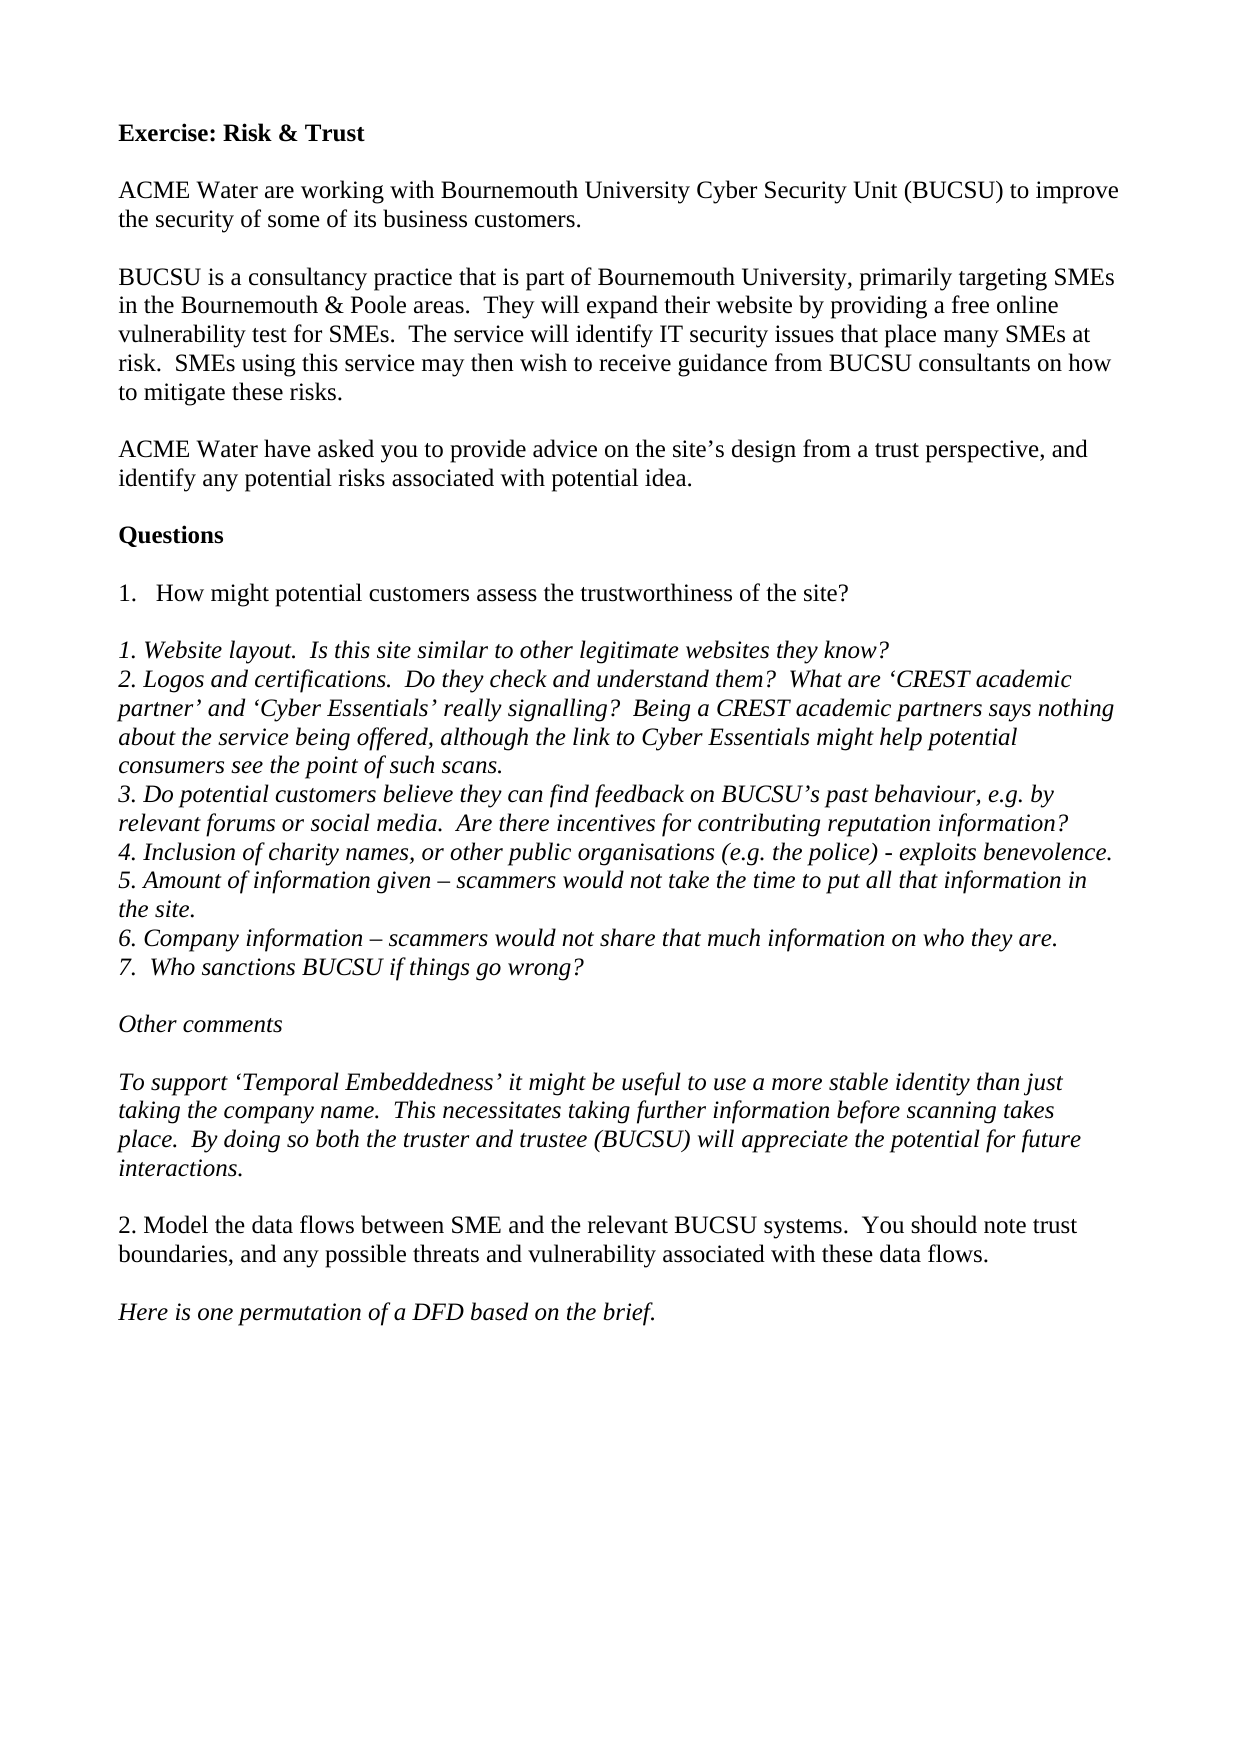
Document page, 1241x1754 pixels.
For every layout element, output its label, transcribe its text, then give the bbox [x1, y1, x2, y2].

text ACME Water have asked you to provide advice on the site’s design from a trust perspective, and identify any potential risks associated with potential idea. [118, 434, 1122, 492]
list How might potential customers assess the trustworthiness of the site? [118, 578, 1122, 607]
text 6. Company information – scammers would not share that much information on who they are. [118, 923, 1122, 952]
text 3. Do potential customers believe they can find feedback on BUCSU’s past behaviour, e.g. by relevant forums or social media. Are there incentives for contributing reputation information? [118, 779, 1122, 837]
text 7. Who sanctions BUCSU if things go wrong? [118, 952, 1122, 981]
text 2. Model the data flows between SME and the relevant BUCSU systems. You should note trust boundaries, and any possible threats and vulnerability associated with these data flows. [118, 1211, 1122, 1268]
text Exercise: Risk & Trust [118, 118, 1122, 147]
text Here is one permutation of a DFD based on the brief. [118, 1297, 1122, 1326]
text Other comments [118, 1009, 1122, 1038]
text To support ‘Temporal Embeddedness’ it might be useful to use a more stable identity than just taking the company name. This necessitates taking further information before scanning takes place. By doing so both the truster and trustee (BUCSU) will appreciate the potential for future interactions. [118, 1067, 1122, 1182]
text 2. Logos and certifications. Do they check and understand them? What are ‘CREST academic partner’ and ‘Cyber Essentials’ really signalling? Being a CREST academic partners says nothing about the service being offered, although the link to Cyber Essentials might help potential consumers see the point of such scans. [118, 664, 1122, 779]
text 1. Website layout. Is this site similar to other legitimate websites they know? [118, 636, 1122, 664]
text 5. Amount of information given – scammers would not take the time to put all that information in the site. [118, 866, 1122, 923]
text 4. Inclusion of charity names, or other public organisations (e.g. the police) - exploits benevolence. [118, 837, 1122, 866]
text Questions [118, 521, 1122, 549]
text ACME Water are working with Bournemouth University Cyber Security Unit (BUCSU) to improve the security of some of its business customers. [118, 176, 1122, 233]
text BUCSU is a consultancy practice that is part of Bournemouth University, primarily targeting SMEs in the Bournemouth & Poole areas. They will expand their website by providing a free online vulnerability test for SMEs. The service will identify IT security issues that place many SMEs at risk. SMEs using this service may then wish to receive guidance from BUCSU consultants on how to mitigate these risks. [118, 262, 1122, 406]
